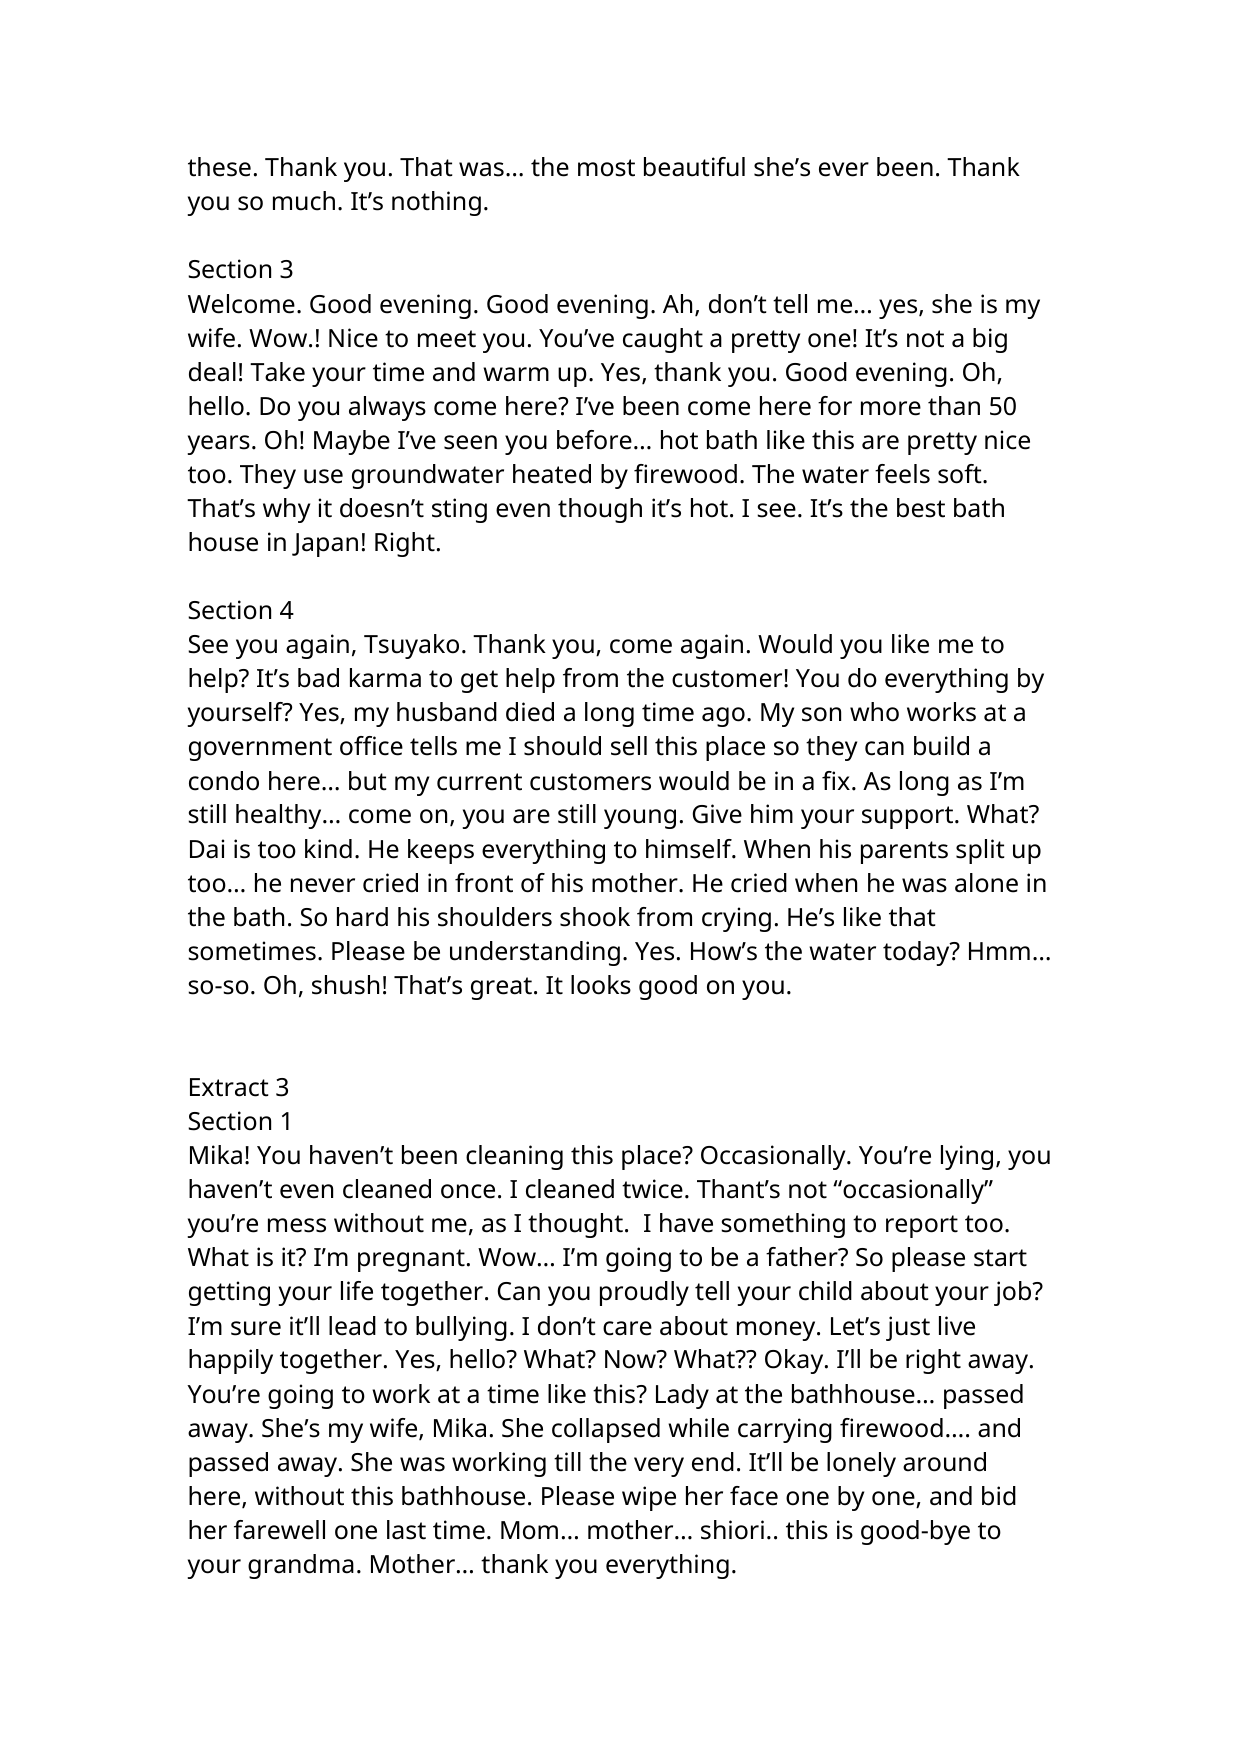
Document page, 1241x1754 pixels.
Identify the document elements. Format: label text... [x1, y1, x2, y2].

text Section 4 [187, 593, 1053, 627]
text Welcome. Good evening. Good evening. Ah, don’t tell me… yes, she is my wife. Wow.! Nice to meet you. You’ve caught a pretty one! It’s not a big deal! Take your time and warm up. Yes, thank you. Good evening. Oh, hello. Do you always come here? I’ve been come here for more than 50 years. Oh! Maybe I’ve seen you before… hot bath like this are pretty nice too. They use groundwater heated by firewood. The water feels soft. That’s why it doesn’t sting even though it’s hot. I see. It’s the best bath house in Japan! Right. [187, 286, 1053, 559]
text See you again, Tsuyako. Thank you, come again. Would you like me to help? It’s bad karma to get help from the customer! You do everything by yourself? Yes, my husband died a long time ago. My son who works at a government office tells me I should sell this place so they can build a condo here… but my current customers would be in a fix. As long as I’m still healthy… come on, you are still young. Give him your support. What? Dai is too kind. He keeps everything to himself. When his parents split up too… he never cried in front of his mother. He cried when he was alone in the bath. So hard his shoulders shook from crying. He’s like that sometimes. Please be understanding. Yes. How’s the water today? Hmm… so-so. Oh, shush! That’s great. It looks good on you. [187, 627, 1053, 1002]
text Extract 3 [187, 1070, 1053, 1104]
text Section 1 [187, 1104, 1053, 1138]
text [187, 150, 1053, 218]
text Mika! You haven’t been cleaning this place? Occasionally. You’re lying, you haven’t even cleaned once. I cleaned twice. Thant’s not “occasionally” you’re mess without me, as I thought. I have something to report too. What is it? I’m pregnant. Wow… I’m going to be a father? So please start getting your life together. Can you proudly tell your child about your job? I’m sure it’ll lead to bullying. I don’t care about money. Let’s just live happily together. Yes, hello? What? Now? What?? Okay. I’ll be right away. You’re going to work at a time like this? Lady at the bathhouse… passed away. She’s my wife, Mika. She collapsed while carrying firewood…. and passed away. She was working till the very end. It’ll be lonely around here, without this bathhouse. Please wipe her face one by one, and bid her farewell one last time. Mom… mother… shiori.. this is good-bye to your grandma. Mother… thank you everything. [187, 1138, 1053, 1581]
text Section 3 [187, 252, 1053, 286]
